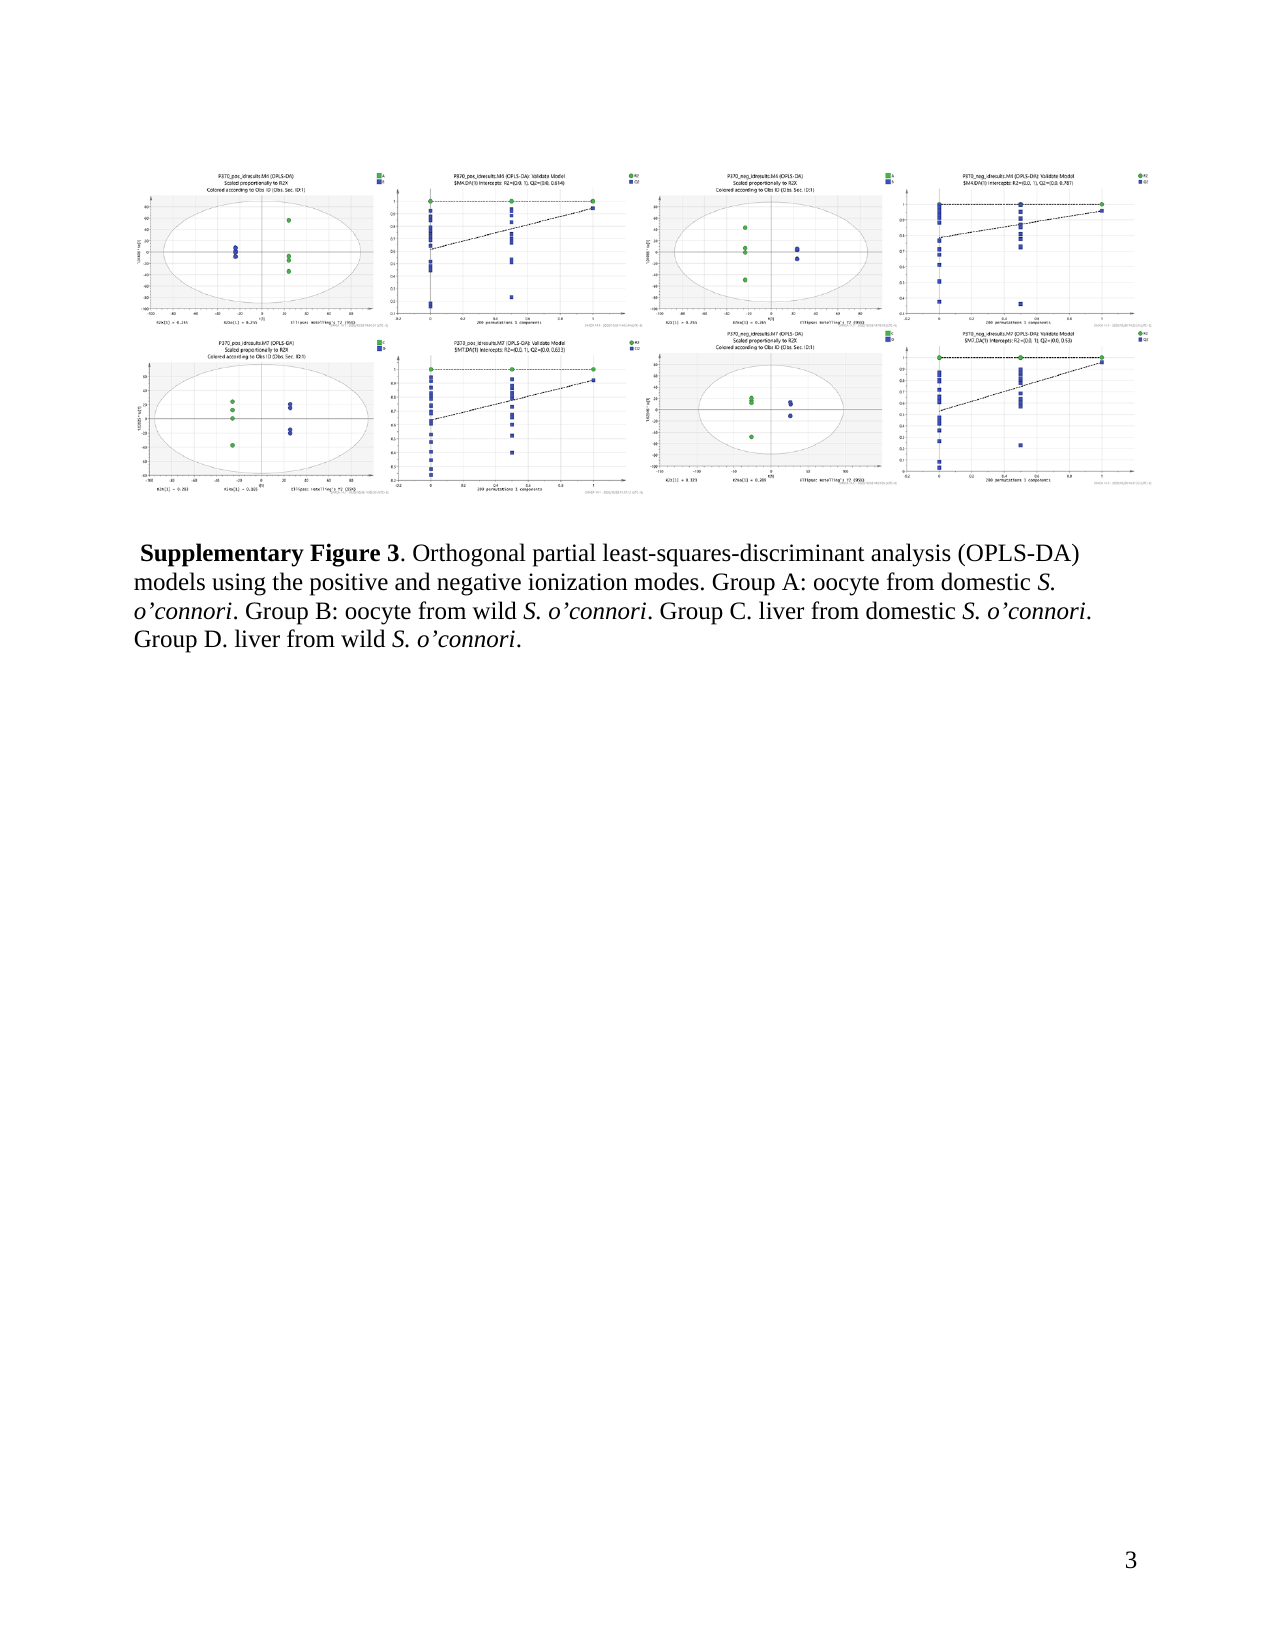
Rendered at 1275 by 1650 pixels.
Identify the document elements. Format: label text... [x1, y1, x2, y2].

text Supplementary Figure 3. Orthogonal partial least-squares-discriminant analysis (OPLS-DA) models using the positive and negative ionization modes. Group A: oocyte from domestic S. o’connori. Group B: oocyte from wild S. o’connori. Group C. liver from domestic S. o’connori. Group D. liver from wild S. o’connori. [133, 538, 1152, 653]
picture [133, 153, 1152, 514]
